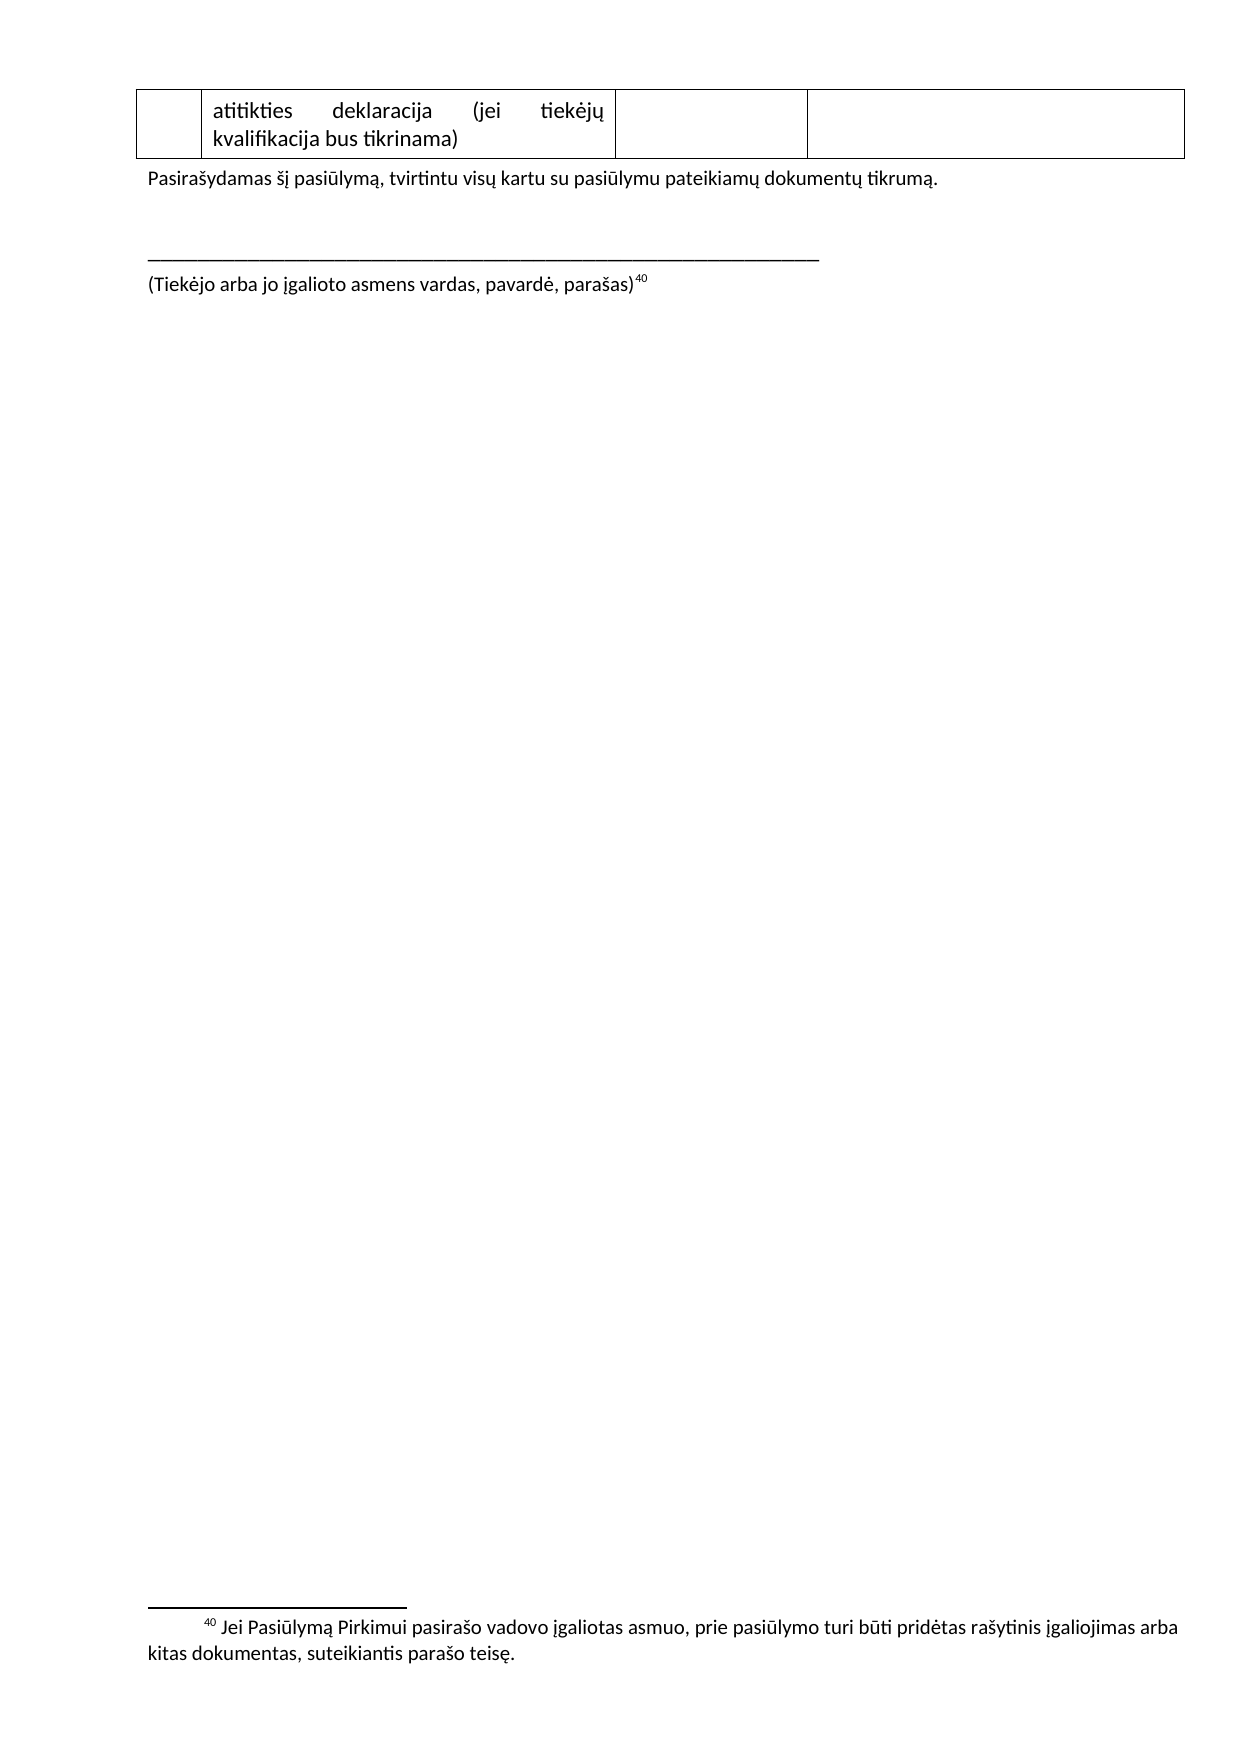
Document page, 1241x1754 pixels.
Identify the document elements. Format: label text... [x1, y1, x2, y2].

text (Tiekėjo arba jo įgalioto asmens vardas, pavardė, parašas) [148, 271, 1181, 296]
table_cell [808, 90, 1184, 158]
table_cell 5. [137, 90, 201, 158]
table_cell [616, 90, 807, 158]
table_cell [202, 90, 615, 158]
text ______________________________________________________ [148, 234, 1181, 264]
text Pasirašydamas šį pasiūlymą, tvirtintu visų kartu su pasiūlymu pateikiamų dokumentų tikrumą. [148, 166, 1181, 191]
